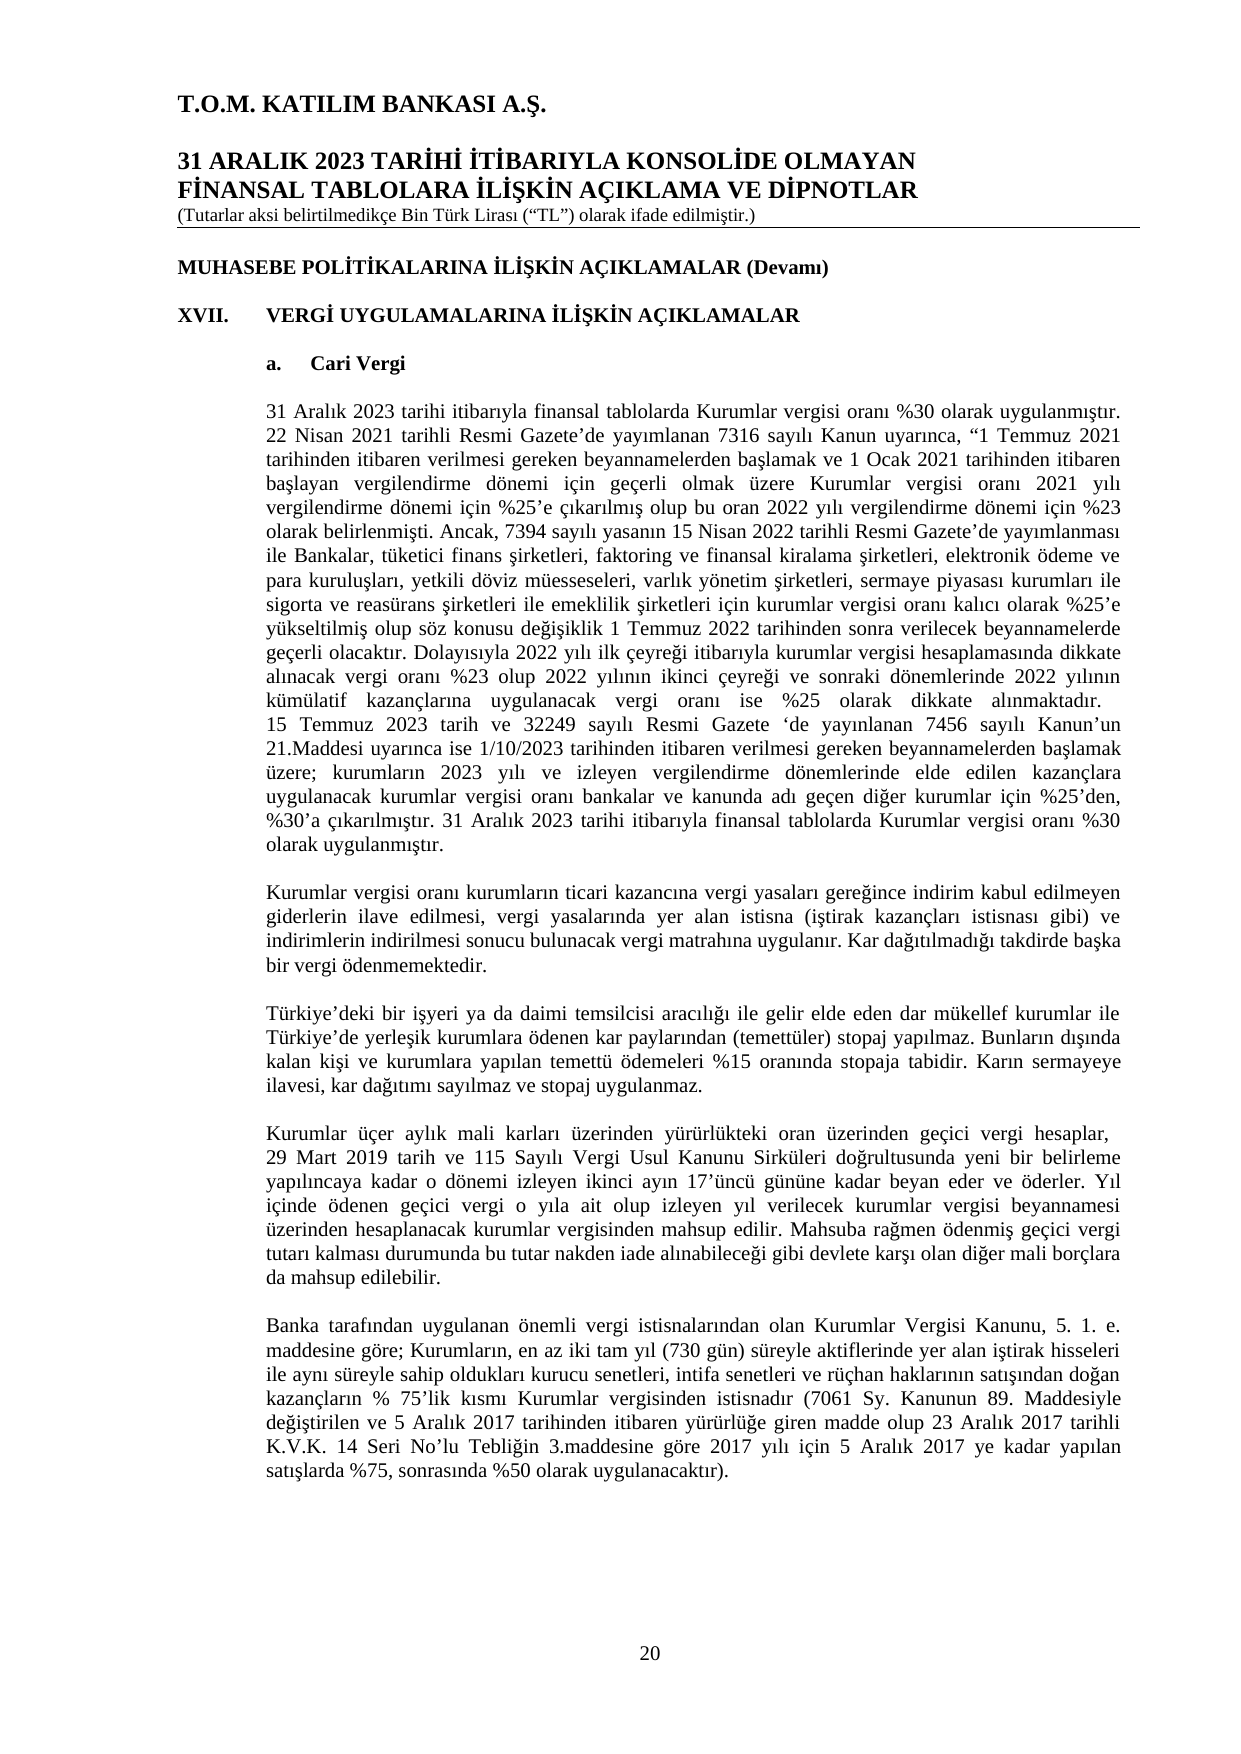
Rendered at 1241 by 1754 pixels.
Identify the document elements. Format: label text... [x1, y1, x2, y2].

text Banka tarafından uygulanan önemli vergi istisnalarından olan Kurumlar Vergisi Kanunu, 5. 1. e. maddesine göre; Kurumların, en az iki tam yıl (730 gün) süreyle aktiflerinde yer alan iştirak hisseleri ile aynı süreyle sahip oldukları kurucu senetleri, intifa senetleri ve rüçhan haklarının satışından doğan kazançların % 75’lik kısmı Kurumlar vergisinden istisnadır (7061 Sy. Kanunun 89. Maddesiyle değiştirilen ve 5 Aralık 2017 tarihinden itibaren yürürlüğe giren madde olup 23 Aralık 2017 tarihli K.V.K. 14 Seri No’lu Tebliğin 3.maddesine göre 2017 yılı için 5 Aralık 2017 ye kadar yapılan satışlarda %75, sonrasında %50 olarak uygulanacaktır). [266, 1313, 1122, 1482]
list Cari Vergi [266, 351, 1122, 375]
list MUHASEBE POLİTİKALARINA İLİŞKİN AÇIKLAMALAR (Devamı) [177, 255, 1122, 279]
text Türkiye’deki bir işyeri ya da daimi temsilcisi aracılığı ile gelir elde eden dar mükellef kurumlar ile Türkiye’de yerleşik kurumlara ödenen kar paylarından (temettüler) stopaj yapılmaz. Bunların dışında kalan kişi ve kurumlara yapılan temettü ödemeleri %15 oranında stopaja tabidir. Karın sermayeye ilavesi, kar dağıtımı sayılmaz ve stopaj uygulanmaz. [266, 1001, 1122, 1097]
text Kurumlar vergisi oranı kurumların ticari kazancına vergi yasaları gereğince indirim kabul edilmeyen giderlerin ilave edilmesi, vergi yasalarında yer alan istisna (iştirak kazançları istisnası gibi) ve indirimlerin indirilmesi sonucu bulunacak vergi matrahına uygulanır. Kar dağıtılmadığı takdirde başka bir vergi ödenmemektedir. [266, 880, 1122, 977]
text Kurumlar üçer aylık mali karları üzerinden yürürlükteki oran üzerinden geçici vergi hesaplar, 29 Mart 2019 tarih ve 115 Sayılı Vergi Usul Kanunu Sirküleri doğrultusunda yeni bir belirleme yapılıncaya kadar o dönemi izleyen ikinci ayın 17’üncü gününe kadar beyan eder ve öderler. Yıl içinde ödenen geçici vergi o yıla ait olup izleyen yıl verilecek kurumlar vergisi beyannamesi üzerinden hesaplanacak kurumlar vergisinden mahsup edilir. Mahsuba rağmen ödenmiş geçici vergi tutarı kalması durumunda bu tutar nakden iade alınabileceği gibi devlete karşı olan diğer mali borçlara da mahsup edilebilir. [266, 1121, 1122, 1289]
text 31 Aralık 2023 tarihi itibarıyla finansal tablolarda Kurumlar vergisi oranı %30 olarak uygulanmıştır. 22 Nisan 2021 tarihli Resmi Gazete’de yayımlanan 7316 sayılı Kanun uyarınca, “1 Temmuz 2021 tarihinden itibaren verilmesi gereken beyannamelerden başlamak ve 1 Ocak 2021 tarihinden itibaren başlayan vergilendirme dönemi için geçerli olmak üzere Kurumlar vergisi oranı 2021 yılı vergilendirme dönemi için %25’e çıkarılmış olup bu oran 2022 yılı vergilendirme dönemi için %23 olarak belirlenmişti. Ancak, 7394 sayılı yasanın 15 Nisan 2022 tarihli Resmi Gazete’de yayımlanması ile Bankalar, tüketici finans şirketleri, faktoring ve finansal kiralama şirketleri, elektronik ödeme ve para kuruluşları, yetkili döviz müesseseleri, varlık yönetim şirketleri, sermaye piyasası kurumları ile sigorta ve reasürans şirketleri ile emeklilik şirketleri için kurumlar vergisi oranı kalıcı olarak %25’e yükseltilmiş olup söz konusu değişiklik 1 Temmuz 2022 tarihinden sonra verilecek beyannamelerde geçerli olacaktır. Dolayısıyla 2022 yılı ilk çeyreği itibarıyla kurumlar vergisi hesaplamasında dikkate alınacak vergi oranı %23 olup 2022 yılının ikinci çeyreği ve sonraki dönemlerinde 2022 yılının kümülatif kazançlarına uygulanacak vergi oranı ise %25 olarak dikkate alınmaktadır. 15 Temmuz 2023 tarih ve 32249 sayılı Resmi Gazete ‘de yayınlanan 7456 sayılı Kanun’un 21.Maddesi uyarınca ise 1/10/2023 tarihinden itibaren verilmesi gereken beyannamelerden başlamak üzere; kurumların 2023 yılı ve izleyen vergilendirme dönemlerinde elde edilen kazançlara uygulanacak kurumlar vergisi oranı bankalar ve kanunda adı geçen diğer kurumlar için %25’den, %30’a çıkarılmıştır. 31 Aralık 2023 tarihi itibarıyla finansal tablolarda Kurumlar vergisi oranı %30 olarak uygulanmıştır. [266, 399, 1122, 856]
text XVII. VERGİ UYGULAMALARINA İLİŞKİN AÇIKLAMALAR [177, 303, 1122, 327]
